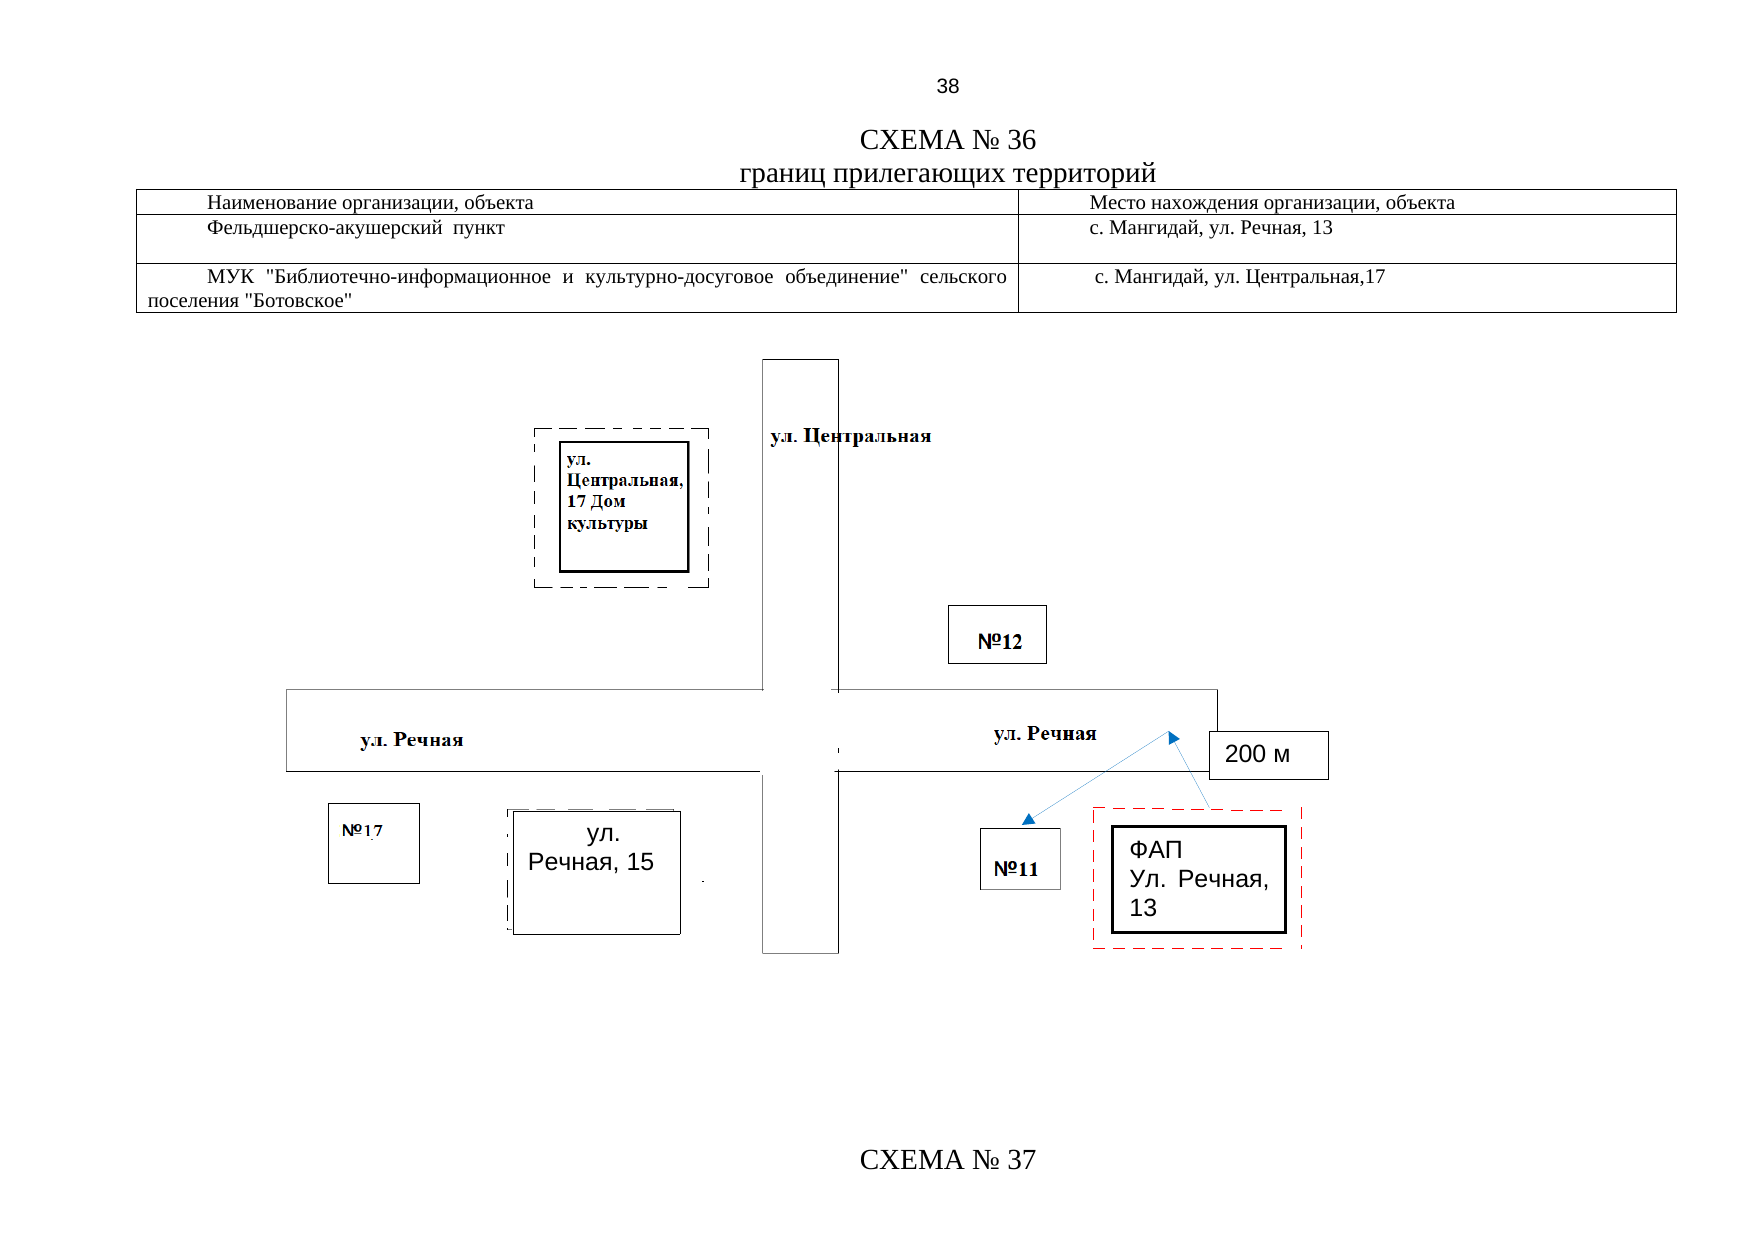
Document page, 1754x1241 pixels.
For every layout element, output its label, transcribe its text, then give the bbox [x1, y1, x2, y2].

table_cell МУК "Библиотечно-информационное и культурно-досуговое объединение" сельского поселения "Ботовское" [137, 264, 1018, 312]
text СХЕМА № 37 [148, 1142, 1689, 1176]
table_header Место нахождения организации, объекта [1019, 190, 1676, 214]
text границ прилегающих территорий [148, 155, 1689, 189]
table_cell с. Мангидай, ул. Речная, 13 [1019, 215, 1676, 263]
text СХЕМА № 36 [148, 122, 1689, 155]
table_cell с. Мангидай, ул. Центральная,17 [1019, 264, 1676, 312]
table_cell Фельдшерско-акушерский пункт [137, 215, 1018, 263]
table_header Наименование организации, объекта [137, 190, 1018, 214]
picture [206, 313, 1270, 970]
